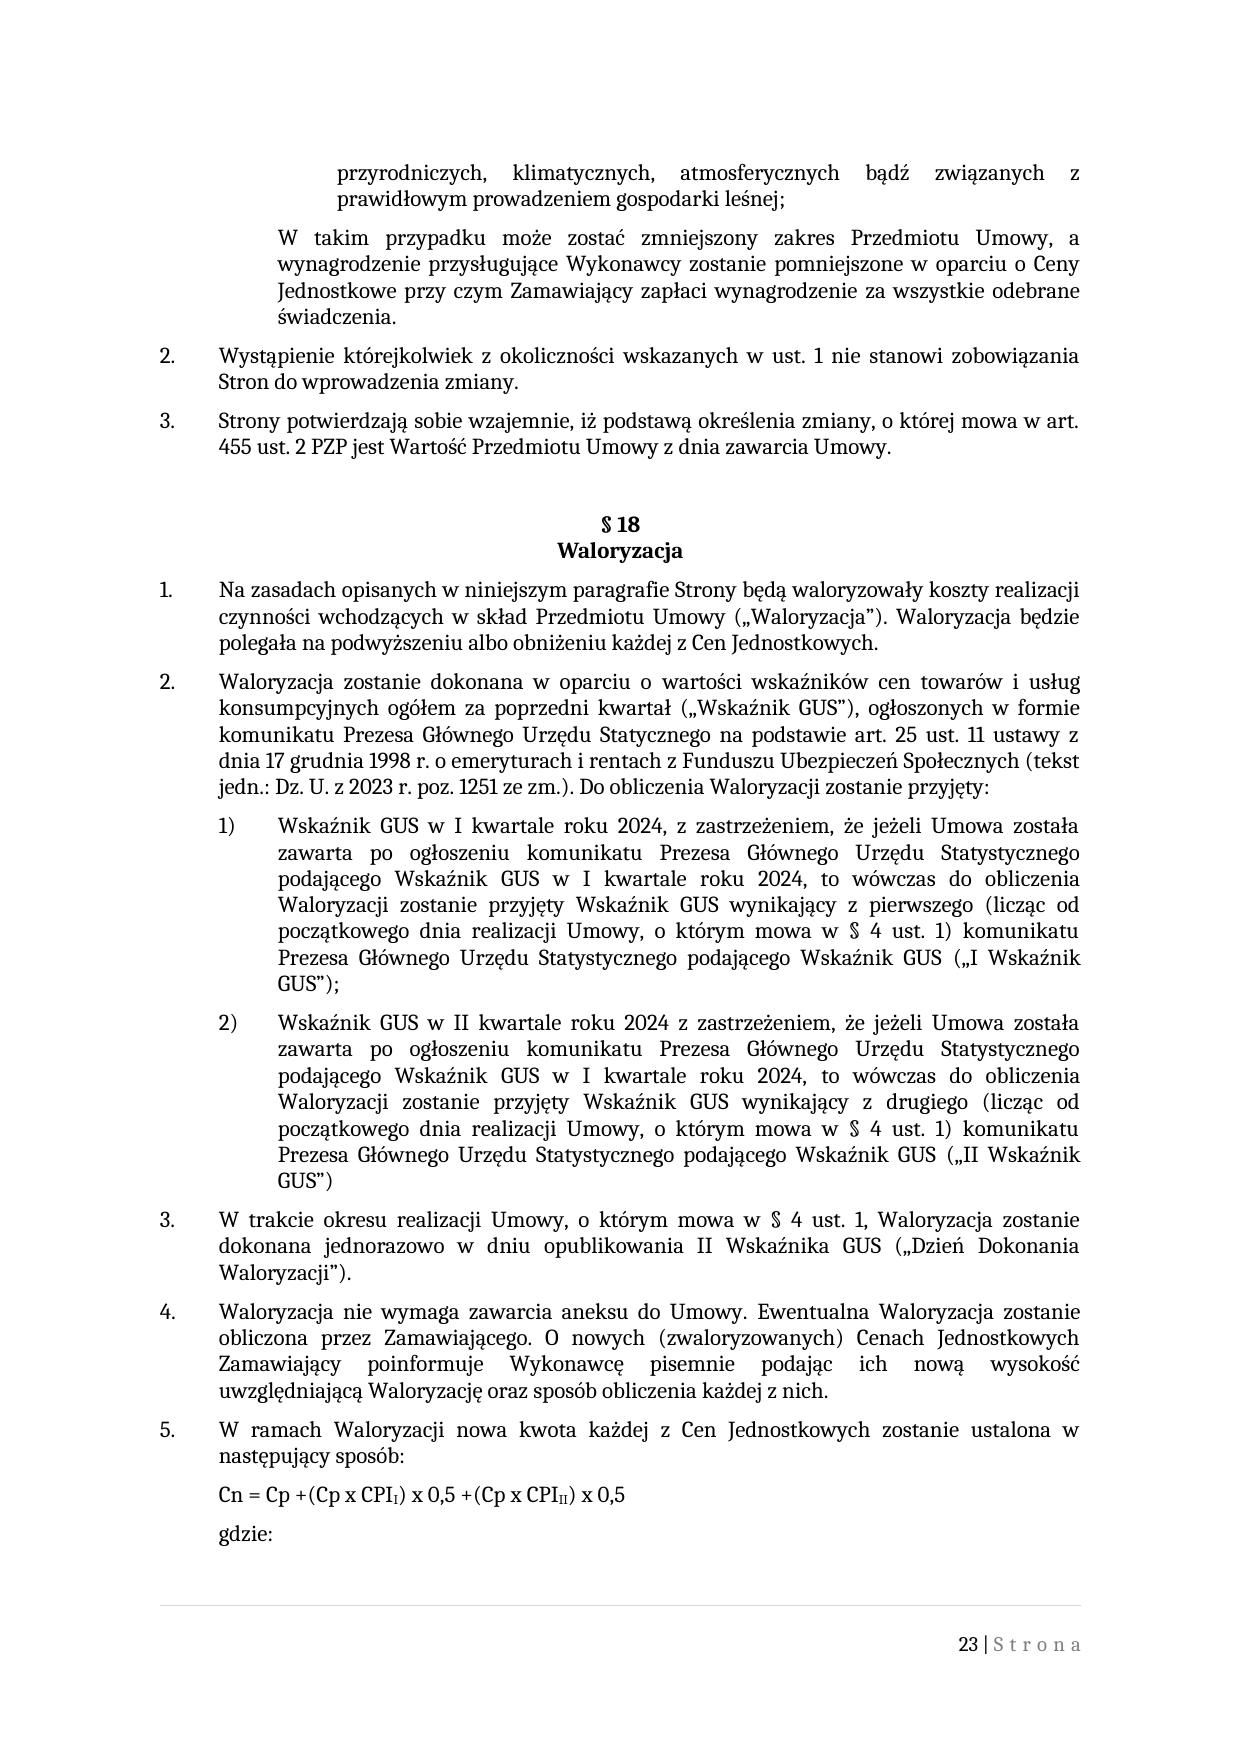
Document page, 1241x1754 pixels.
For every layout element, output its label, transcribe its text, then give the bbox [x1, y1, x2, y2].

text 1. Na zasadach opisanych w niniejszym paragrafie Strony będą waloryzowały koszty realizacji czynności wchodzących w skład Przedmiotu Umowy („Waloryzacja”). Waloryzacja będzie polegała na podwyższeniu albo obniżeniu każdej z Cen Jednostkowych. [159, 577, 1081, 656]
text gdzie: [218, 1520, 1081, 1547]
text 2. Waloryzacja zostanie dokonana w oparciu o wartości wskaźników cen towarów i usług konsumpcyjnych ogółem za poprzedni kwartał („Wskaźnik GUS”), ogłoszonych w formie komunikatu Prezesa Głównego Urzędu Statycznego na podstawie art. 25 ust. 11 ustawy z dnia 17 grudnia 1998 r. o emeryturach i rentach z Funduszu Ubezpieczeń Społecznych (tekst jedn.: Dz. U. z 2023 r. poz. 1251 ze zm.). Do obliczenia Waloryzacji zostanie przyjęty: [159, 669, 1081, 800]
text Cn = Cp +(Cp x CPII) x 0,5 +(Cp x CPIII) x 0,5 [218, 1482, 1081, 1508]
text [278, 159, 1081, 212]
text 2) Wskaźnik GUS w II kwartale roku 2024 z zastrzeżeniem, że jeżeli Umowa została zawarta po ogłoszeniu komunikatu Prezesa Głównego Urzędu Statystycznego podającego Wskaźnik GUS w I kwartale roku 2024, to wówczas do obliczenia Waloryzacji zostanie przyjęty Wskaźnik GUS wynikający z drugiego (licząc od początkowego dnia realizacji Umowy, o którym mowa w § 4 ust. 1) komunikatu Prezesa Głównego Urzędu Statystycznego podającego Wskaźnik GUS („II Wskaźnik GUS”) [218, 1010, 1081, 1194]
text 5. W ramach Waloryzacji nowa kwota każdej z Cen Jednostkowych zostanie ustalona w następujący sposób: [159, 1416, 1081, 1469]
text § 18 Waloryzacja [159, 512, 1081, 564]
text W takim przypadku może zostać zmniejszony zakres Przedmiotu Umowy, a wynagrodzenie przysługujące Wykonawcy zostanie pomniejszone w oparciu o Ceny Jednostkowe przy czym Zamawiający zapłaci wynagrodzenie za wszystkie odebrane świadczenia. [278, 225, 1081, 330]
text 3. W trakcie okresu realizacji Umowy, o którym mowa w § 4 ust. 1, Waloryzacja zostanie dokonana jednorazowo w dniu opublikowania II Wskaźnika GUS („Dzień Dokonania Waloryzacji”). [159, 1207, 1081, 1286]
list Strony potwierdzają sobie wzajemnie, iż podstawą określenia zmiany, o której mowa w art. 455 ust. 2 PZP jest Wartość Przedmiotu Umowy z dnia zawarcia Umowy. [159, 408, 1081, 461]
text 4. Waloryzacja nie wymaga zawarcia aneksu do Umowy. Ewentualna Waloryzacja zostanie obliczona przez Zamawiającego. O nowych (zwaloryzowanych) Cenach Jednostkowych Zamawiający poinformuje Wykonawcę pisemnie podając ich nową wysokość uwzględniającą Waloryzację oraz sposób obliczenia każdej z nich. [159, 1298, 1081, 1404]
list Wystąpienie którejkolwiek z okoliczności wskazanych w ust. 1 nie stanowi zobowiązania Stron do wprowadzenia zmiany. [159, 343, 1081, 395]
text 1) Wskaźnik GUS w I kwartale roku 2024, z zastrzeżeniem, że jeżeli Umowa została zawarta po ogłoszeniu komunikatu Prezesa Głównego Urzędu Statystycznego podającego Wskaźnik GUS w I kwartale roku 2024, to wówczas do obliczenia Waloryzacji zostanie przyjęty Wskaźnik GUS wynikający z pierwszego (licząc od początkowego dnia realizacji Umowy, o którym mowa w § 4 ust. 1) komunikatu Prezesa Głównego Urzędu Statystycznego podającego Wskaźnik GUS („I Wskaźnik GUS”); [218, 813, 1081, 997]
